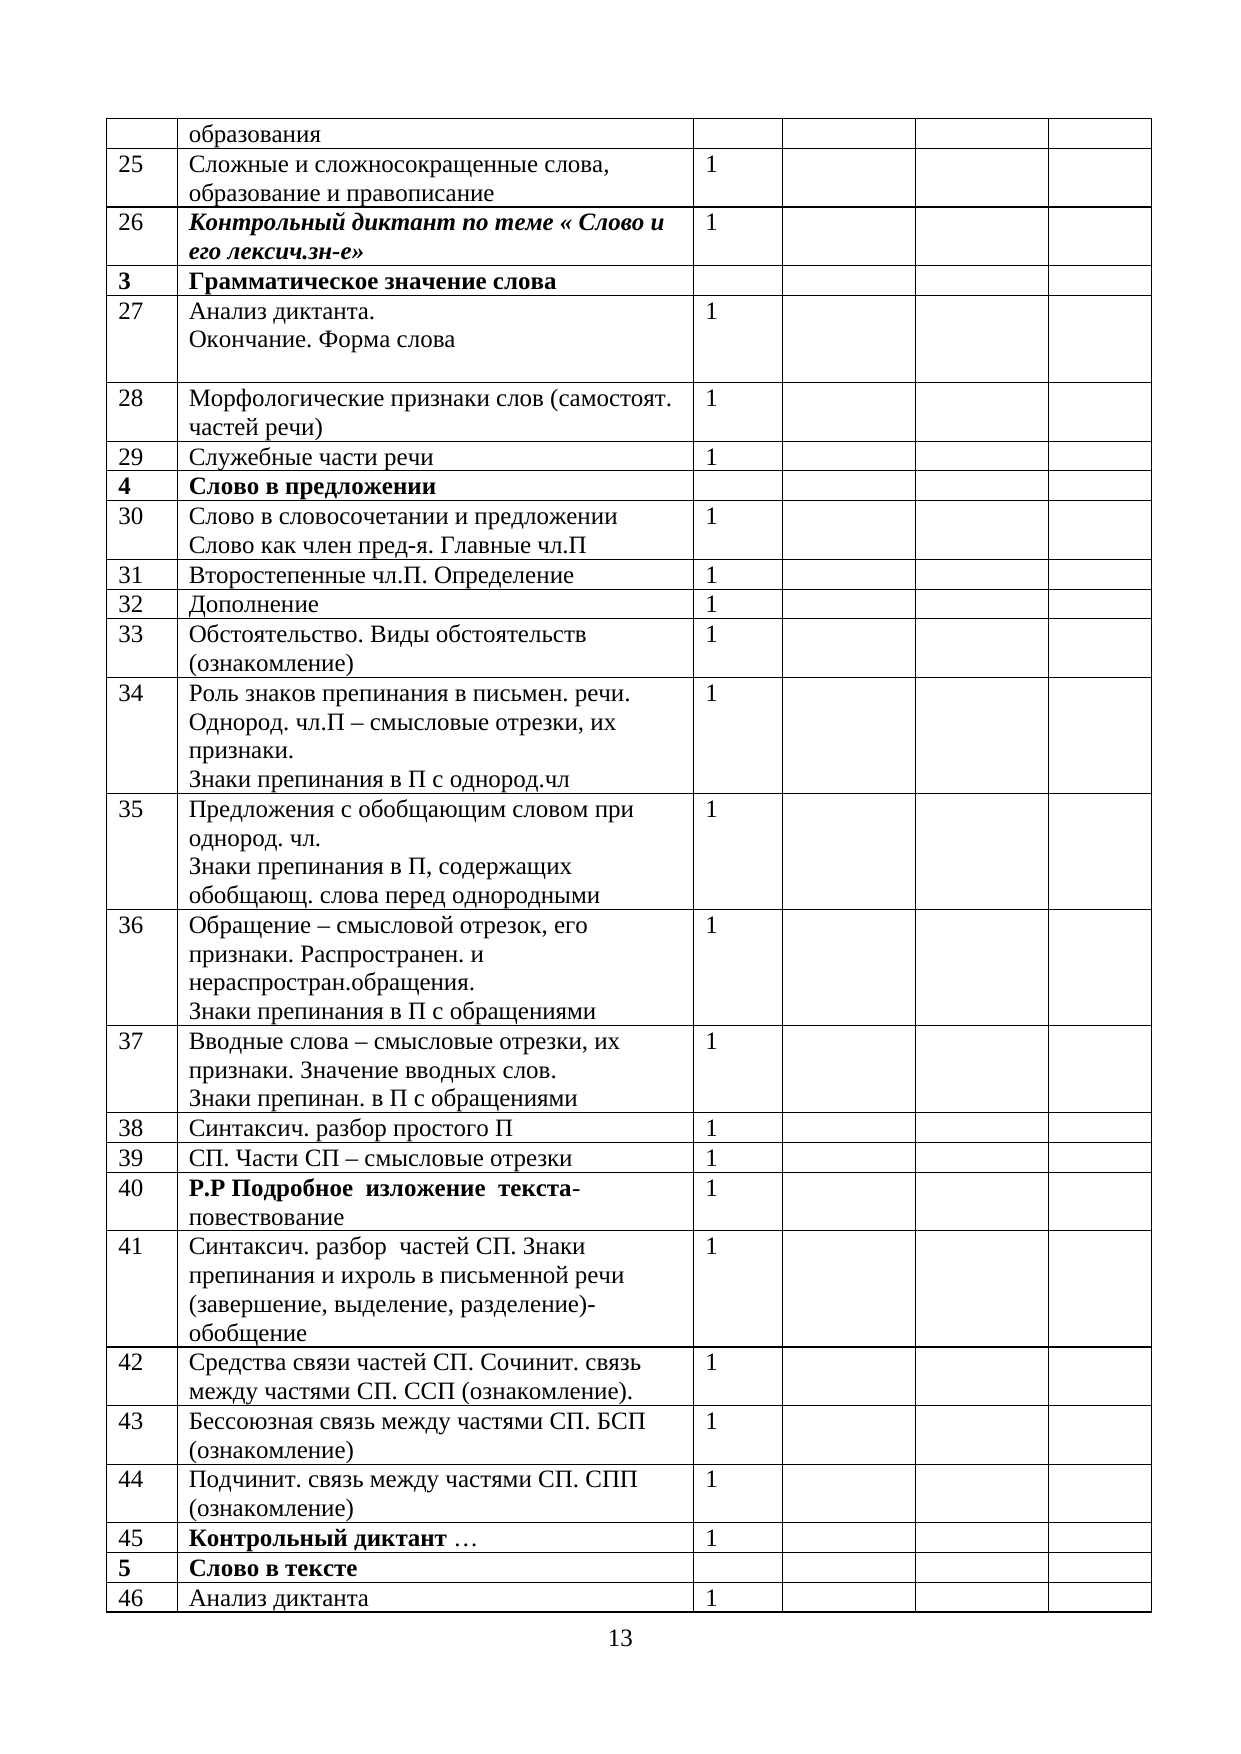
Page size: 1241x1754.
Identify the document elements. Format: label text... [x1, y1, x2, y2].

table_cell [1049, 678, 1151, 793]
table_cell 35 [107, 794, 177, 909]
table_cell Обращение – смысловой отрезок, его признаки. Распространен. и нераспростран.обращения. Знаки препинания в П с обращениями [178, 910, 693, 1025]
table_cell Дополнение [178, 590, 693, 618]
table_cell [694, 266, 782, 295]
table_cell [1049, 471, 1151, 500]
table_cell [1049, 1523, 1151, 1552]
table_cell [783, 560, 915, 588]
table_cell Р.Р Подробное изложение текста-повествование [178, 1173, 693, 1230]
table_cell 40 [107, 1173, 177, 1230]
table_cell [783, 149, 915, 206]
table_cell [1049, 442, 1151, 470]
table_cell [694, 119, 782, 148]
table_cell [916, 1173, 1048, 1230]
table_cell [783, 266, 915, 295]
table_cell 34 [107, 678, 177, 793]
table_cell 38 [107, 1113, 177, 1142]
table_cell 1 [694, 678, 782, 793]
table_cell [1049, 560, 1151, 588]
table_cell 1 [694, 1348, 782, 1405]
table_cell 1 [694, 501, 782, 559]
table_cell [783, 1231, 915, 1346]
table_cell [1049, 794, 1151, 909]
table_cell 25 [107, 149, 177, 206]
table_cell [916, 560, 1048, 588]
table_cell [1049, 1113, 1151, 1142]
table_cell Грамматическое значение слова [178, 266, 693, 295]
table_cell Вводные слова – смысловые отрезки, их признаки. Значение вводных слов. Знаки препинан. в П с обращениями [178, 1026, 693, 1112]
table_cell 1 [694, 1583, 782, 1611]
table_cell [1049, 208, 1151, 265]
table_cell 43 [107, 1406, 177, 1463]
table_cell Служебные части речи [178, 442, 693, 470]
table_cell [916, 1348, 1048, 1405]
table_cell [916, 1583, 1048, 1611]
table_cell 1 [694, 1523, 782, 1552]
table_cell Морфологические признаки слов (самостоят. частей речи) [178, 383, 693, 441]
table_cell [916, 1026, 1048, 1112]
table_cell 1 [694, 560, 782, 588]
table_cell 26 [107, 208, 177, 265]
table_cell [178, 1583, 693, 1611]
table_cell 27 [107, 296, 177, 382]
table_cell [783, 1583, 915, 1611]
table_cell СП. Части СП – смысловые отрезки [178, 1143, 693, 1172]
table_cell 1 [694, 296, 782, 382]
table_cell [178, 119, 693, 148]
table_cell [1049, 1231, 1151, 1346]
table_cell [783, 442, 915, 470]
table_cell [783, 1523, 915, 1552]
table_cell Слово в словосочетании и предложении Слово как член пред-я. Главные чл.П [178, 501, 693, 559]
table_cell 1 [694, 1465, 782, 1522]
table_cell [1049, 1553, 1151, 1582]
table_cell 1 [694, 1231, 782, 1346]
table_cell [783, 471, 915, 500]
table_cell [107, 119, 177, 148]
table_cell [1049, 1143, 1151, 1172]
table_cell 1 [694, 590, 782, 618]
table_cell [916, 1523, 1048, 1552]
table_cell 1 [694, 910, 782, 1025]
table_cell 1 [694, 442, 782, 470]
table_cell [783, 208, 915, 265]
table_cell Синтаксич. разбор простого П [178, 1113, 693, 1142]
table_cell Роль знаков препинания в письмен. речи. Однород. чл.П – смысловые отрезки, их признаки. Знаки препинания в П с однород.чл [178, 678, 693, 793]
table_cell [1049, 1465, 1151, 1522]
table_cell 46 [107, 1583, 177, 1611]
table_cell Бессоюзная связь между частями СП. БСП (ознакомление) [178, 1406, 693, 1463]
table_cell 31 [107, 560, 177, 588]
table_cell 33 [107, 619, 177, 677]
table_cell [1049, 1348, 1151, 1405]
table_cell Контрольный диктант по теме « Слово и его лексич.зн-е» [178, 208, 693, 265]
table_cell 30 [107, 501, 177, 559]
table_cell [783, 1113, 915, 1142]
table_cell [916, 119, 1048, 148]
table_cell [916, 442, 1048, 470]
table_cell Обстоятельство. Виды обстоятельств (ознакомление) [178, 619, 693, 677]
table_cell [783, 794, 915, 909]
table_cell Слово в тексте [178, 1553, 693, 1582]
table_cell [1049, 1026, 1151, 1112]
table_cell [916, 471, 1048, 500]
table_cell 37 [107, 1026, 177, 1112]
table_cell 44 [107, 1465, 177, 1522]
table_cell [694, 1553, 782, 1582]
table_cell [916, 266, 1048, 295]
table_cell 45 [107, 1523, 177, 1552]
table_cell 1 [694, 619, 782, 677]
table_cell [916, 1231, 1048, 1346]
table_cell [783, 296, 915, 382]
table_cell 1 [694, 208, 782, 265]
table_cell Подчинит. связь между частями СП. СПП (ознакомление) [178, 1465, 693, 1522]
table_cell 41 [107, 1231, 177, 1346]
table_cell 3 [107, 266, 177, 295]
table_cell [1049, 1406, 1151, 1463]
table_cell 5 [107, 1553, 177, 1582]
table_cell [783, 619, 915, 677]
table_cell [1049, 1173, 1151, 1230]
table_cell [783, 501, 915, 559]
table_cell Сложные и сложносокращенные слова, образование и правописание [178, 149, 693, 206]
table_cell [783, 119, 915, 148]
table_cell [1049, 910, 1151, 1025]
table_cell [916, 1406, 1048, 1463]
table_cell [916, 296, 1048, 382]
table_cell [1049, 501, 1151, 559]
table_cell Средства связи частей СП. Сочинит. связь между частями СП. ССП (ознакомление). [178, 1348, 693, 1405]
table_cell [783, 910, 915, 1025]
table_cell [783, 1143, 915, 1172]
table_cell 1 [694, 149, 782, 206]
table_cell Контрольный диктант … [178, 1523, 693, 1552]
table_cell [1049, 1583, 1151, 1611]
table_cell 28 [107, 383, 177, 441]
table_cell Анализ диктанта. Окончание. Форма слова [178, 296, 693, 382]
table_cell 1 [694, 1113, 782, 1142]
table_cell [694, 471, 782, 500]
table_cell Предложения с обобщающим словом при однород. чл. Знаки препинания в П, содержащих обобщающ. слова перед однородными [178, 794, 693, 909]
table_cell 32 [107, 590, 177, 618]
table_cell 1 [694, 1406, 782, 1463]
table_cell 42 [107, 1348, 177, 1405]
table_cell [783, 1173, 915, 1230]
table_cell 1 [694, 1026, 782, 1112]
table_cell [783, 383, 915, 441]
table_cell [916, 501, 1048, 559]
table_cell 4 [107, 471, 177, 500]
table_cell 39 [107, 1143, 177, 1172]
table_cell [916, 619, 1048, 677]
table_cell [1049, 590, 1151, 618]
table_cell Слово в предложении [178, 471, 693, 500]
table_cell [916, 1553, 1048, 1582]
table_cell [1049, 119, 1151, 148]
table_cell [783, 590, 915, 618]
table_cell [916, 149, 1048, 206]
table_cell 1 [694, 1143, 782, 1172]
table_cell [916, 208, 1048, 265]
table_cell [1049, 383, 1151, 441]
table_cell [916, 383, 1048, 441]
table_cell 1 [694, 794, 782, 909]
table_cell [916, 1143, 1048, 1172]
table_cell [1049, 149, 1151, 206]
table_cell 36 [107, 910, 177, 1025]
table_cell [783, 1553, 915, 1582]
table_cell 1 [694, 383, 782, 441]
table_cell Синтаксич. разбор частей СП. Знаки препинания и ихроль в письменной речи (завершение, выделение, разделение)- обобщение [178, 1231, 693, 1346]
table_cell [916, 1465, 1048, 1522]
table_cell Второстепенные чл.П. Определение [178, 560, 693, 588]
table_cell [916, 590, 1048, 618]
table_cell [916, 1113, 1048, 1142]
table_cell [916, 678, 1048, 793]
table_cell [916, 910, 1048, 1025]
table_cell [783, 1026, 915, 1112]
table_cell [1049, 266, 1151, 295]
table_cell [783, 1406, 915, 1463]
table_cell 29 [107, 442, 177, 470]
table_cell [916, 794, 1048, 909]
table_cell [783, 1348, 915, 1405]
table_cell [783, 678, 915, 793]
table_cell [783, 1465, 915, 1522]
table_cell [1049, 296, 1151, 382]
table_cell [1049, 619, 1151, 677]
table_cell 1 [694, 1173, 782, 1230]
